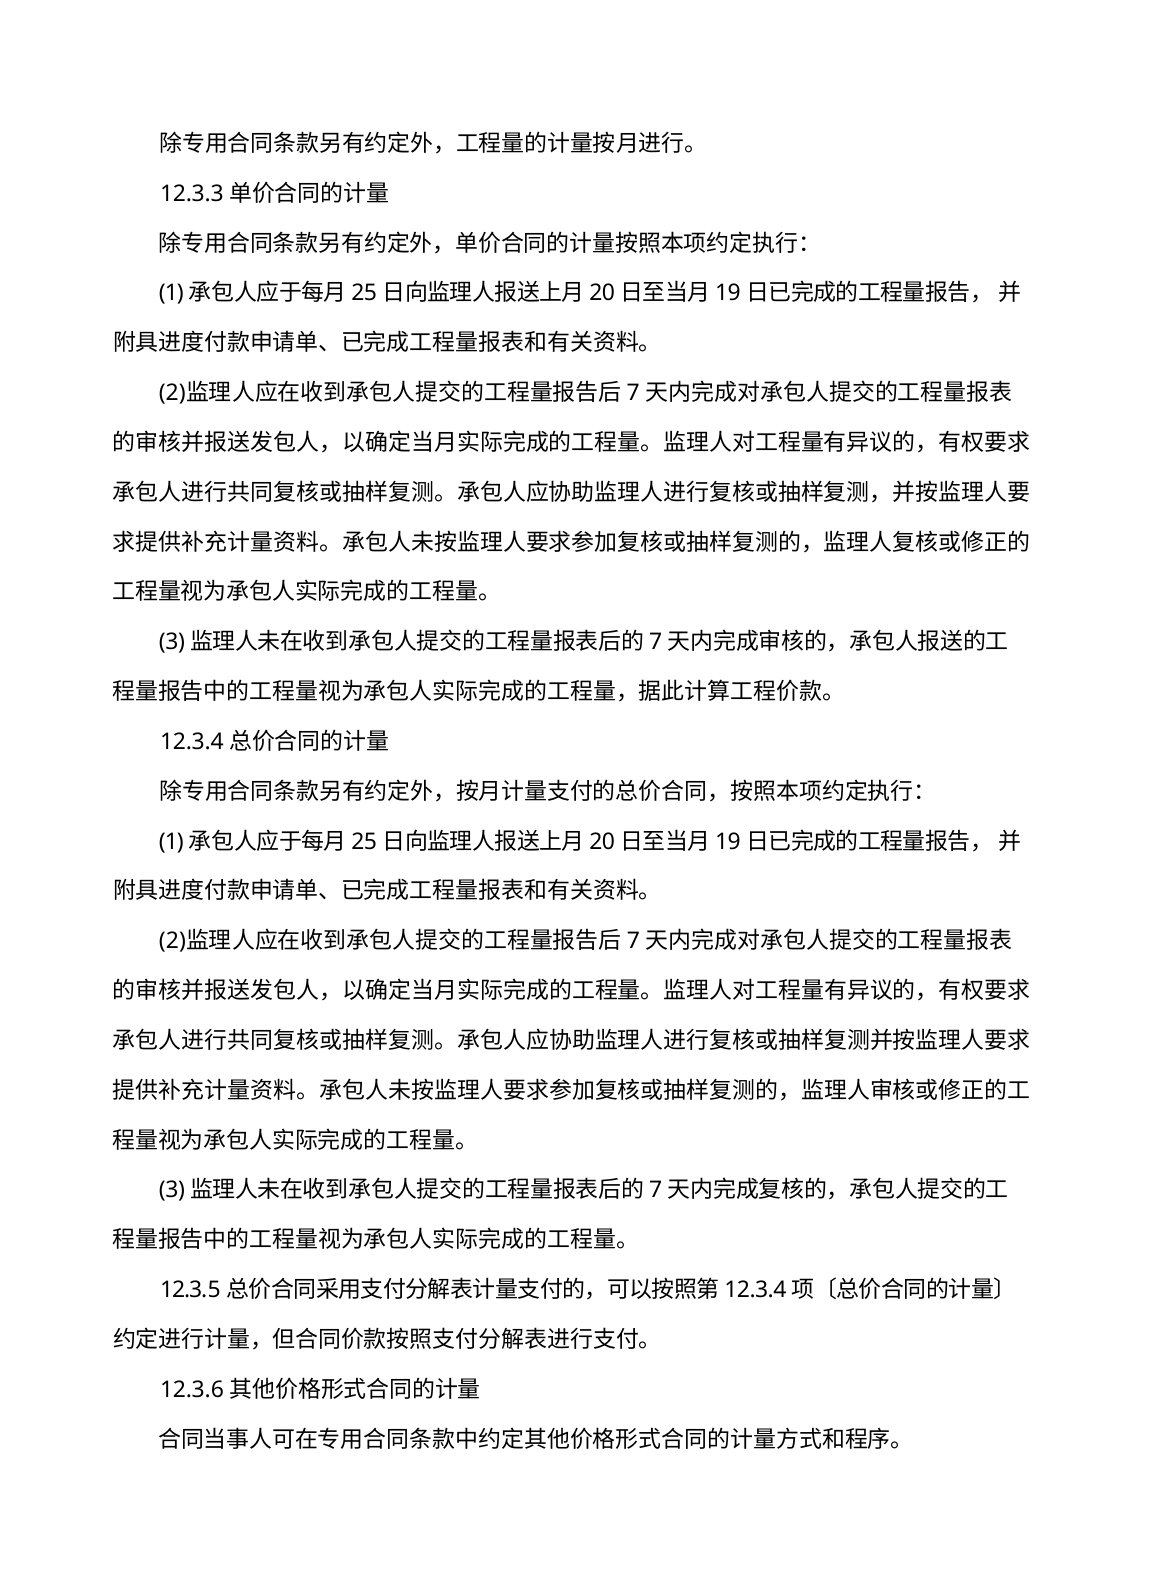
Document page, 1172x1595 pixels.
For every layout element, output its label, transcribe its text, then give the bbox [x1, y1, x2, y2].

text 12.3.5 总价合同采用支付分解表计量支付的，可以按照第 12.3.4 项〔总价合同的计量〕 约定进行计量，但合同价款按照支付分解表进行支付。 [113, 1271, 1038, 1354]
text 合同当事人可在专用合同条款中约定其他价格形式合同的计量方式和程序。 [158, 1421, 1038, 1454]
text (3) 监理人未在收到承包人提交的工程量报表后的 7 天内完成复核的，承包人提交的工 程量报告中的工程量视为承包人实际完成的工程量。 [112, 1171, 1031, 1254]
text 除专用合同条款另有约定外，按月计量支付的总价合同，按照本项约定执行： [159, 773, 1038, 806]
text (3) 监理人未在收到承包人提交的工程量报表后的 7 天内完成审核的，承包人报送的工 程量报告中的工程量视为承包人实际完成的工程量，据此计算工程价款。 [112, 623, 1031, 706]
text 12.3.4 总价合同的计量 [160, 723, 1038, 756]
text 除专用合同条款另有约定外，单价合同的计量按照本项约定执行： [113, 224, 1025, 258]
text (1) 承包人应于每月 25 日向监理人报送上月 20 日至当月 19 日已完成的工程量报告， 并附具进度付款申请单、已完成工程量报表和有关资料。 [113, 822, 1025, 906]
text 除专用合同条款另有约定外，工程量的计量按月进行。 [159, 125, 1038, 158]
text (1) 承包人应于每月 25 日向监理人报送上月 20 日至当月 19 日已完成的工程量报告， 并附具进度付款申请单、已完成工程量报表和有关资料。 [113, 274, 1025, 357]
text (2)监理人应在收到承包人提交的工程量报告后 7 天内完成对承包人提交的工程量报表 的审核并报送发包人，以确定当月实际完成的工程量。监理人对工程量有异议的，有权要求 承包人进行共同复核或抽样复测。承包人应协助监理人进行复核或抽样复测并按监理人要求 提供补充计量资料。承包人未按监理人要求参加复核或抽样复测的，监理人审核或修正的工 程量视为承包人实际完成的工程量。 [112, 922, 1031, 1155]
text 12.3.6 其他价格形式合同的计量 [160, 1371, 1038, 1404]
text 12.3.3 单价合同的计量 [160, 174, 1038, 208]
text (2)监理人应在收到承包人提交的工程量报告后 7 天内完成对承包人提交的工程量报表 的审核并报送发包人，以确定当月实际完成的工程量。监理人对工程量有异议的，有权要求 承包人进行共同复核或抽样复测。承包人应协助监理人进行复核或抽样复测，并按监理人要 求提供补充计量资料。承包人未按监理人要求参加复核或抽样复测的，监理人复核或修正的 工程量视为承包人实际完成的工程量。 [112, 374, 1031, 606]
